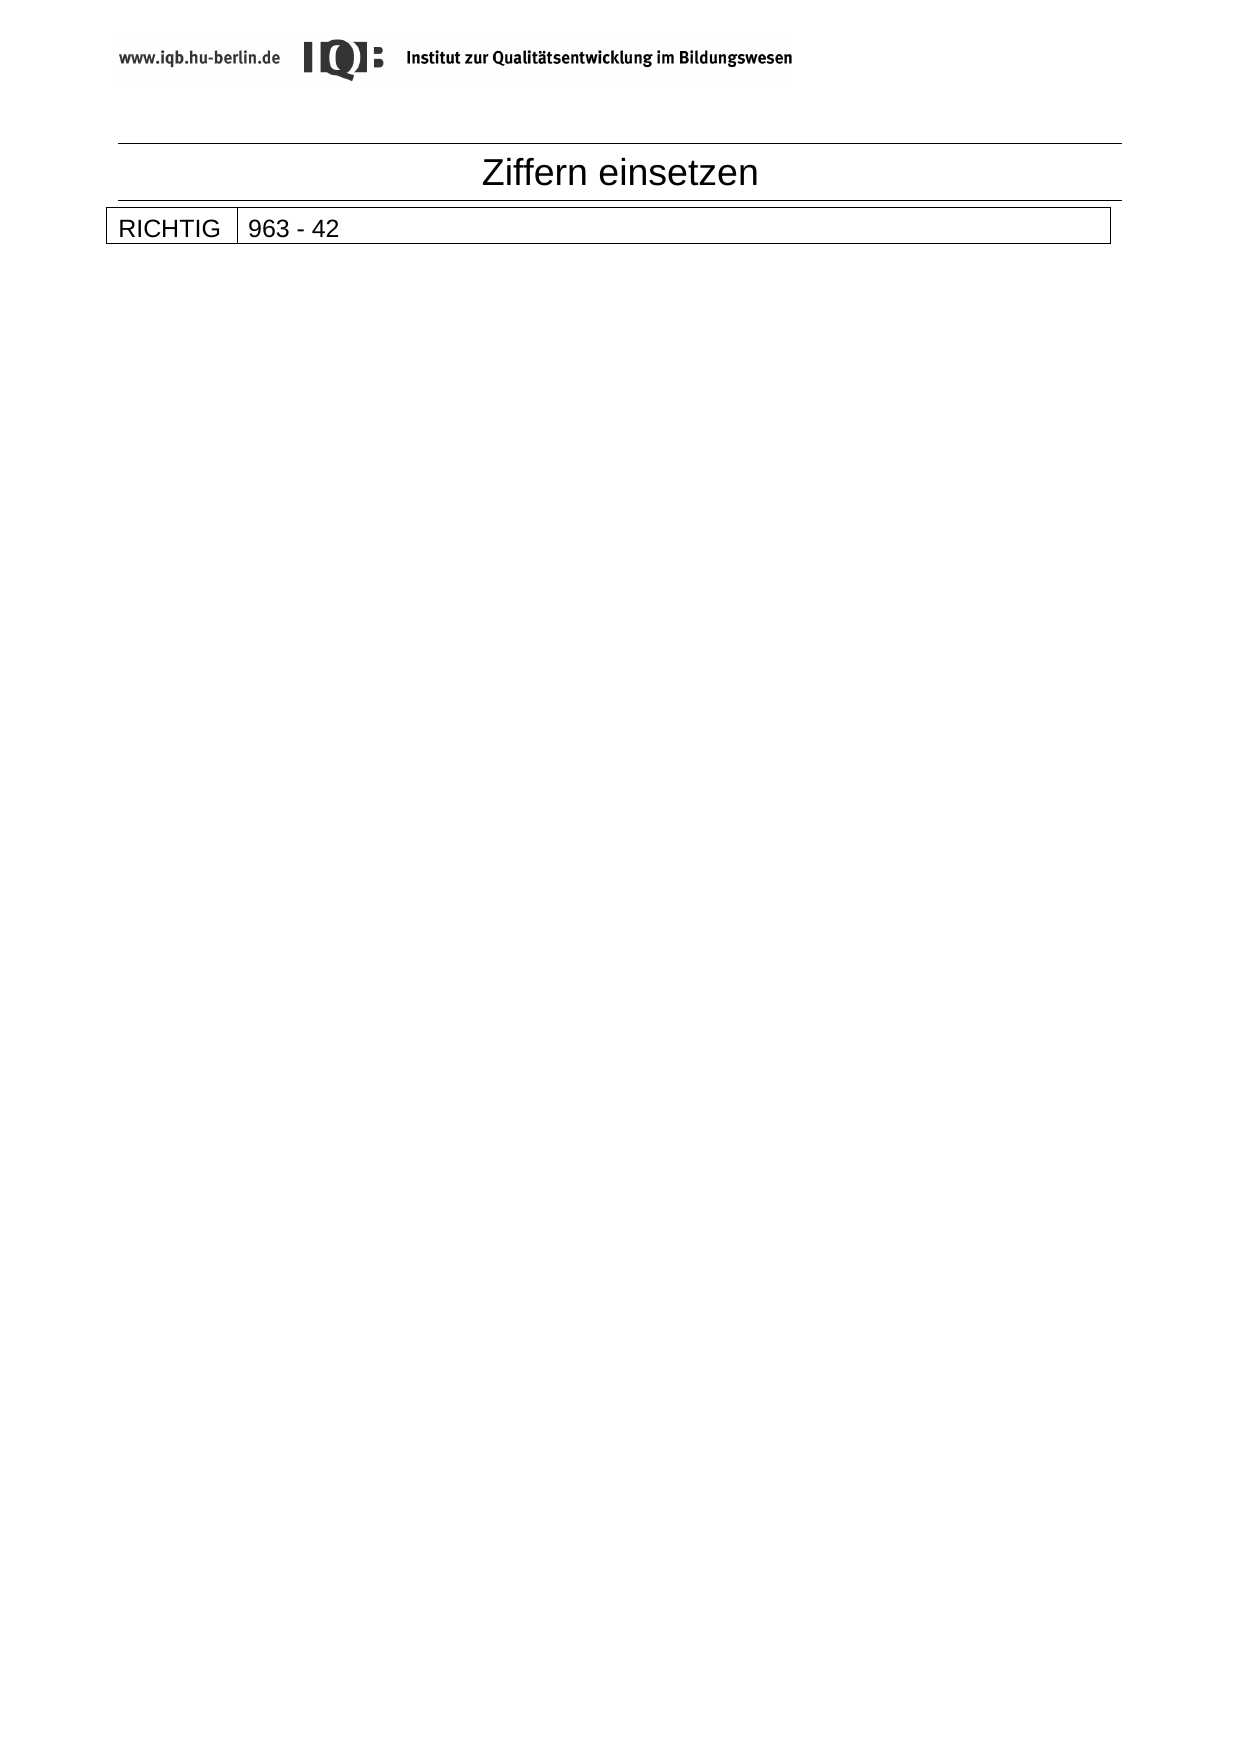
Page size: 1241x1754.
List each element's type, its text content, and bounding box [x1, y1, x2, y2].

text Ziffern einsetzen [118, 144, 1122, 200]
table_header RICHTIG [107, 208, 237, 243]
table_header 963 - 42 [238, 208, 1110, 243]
